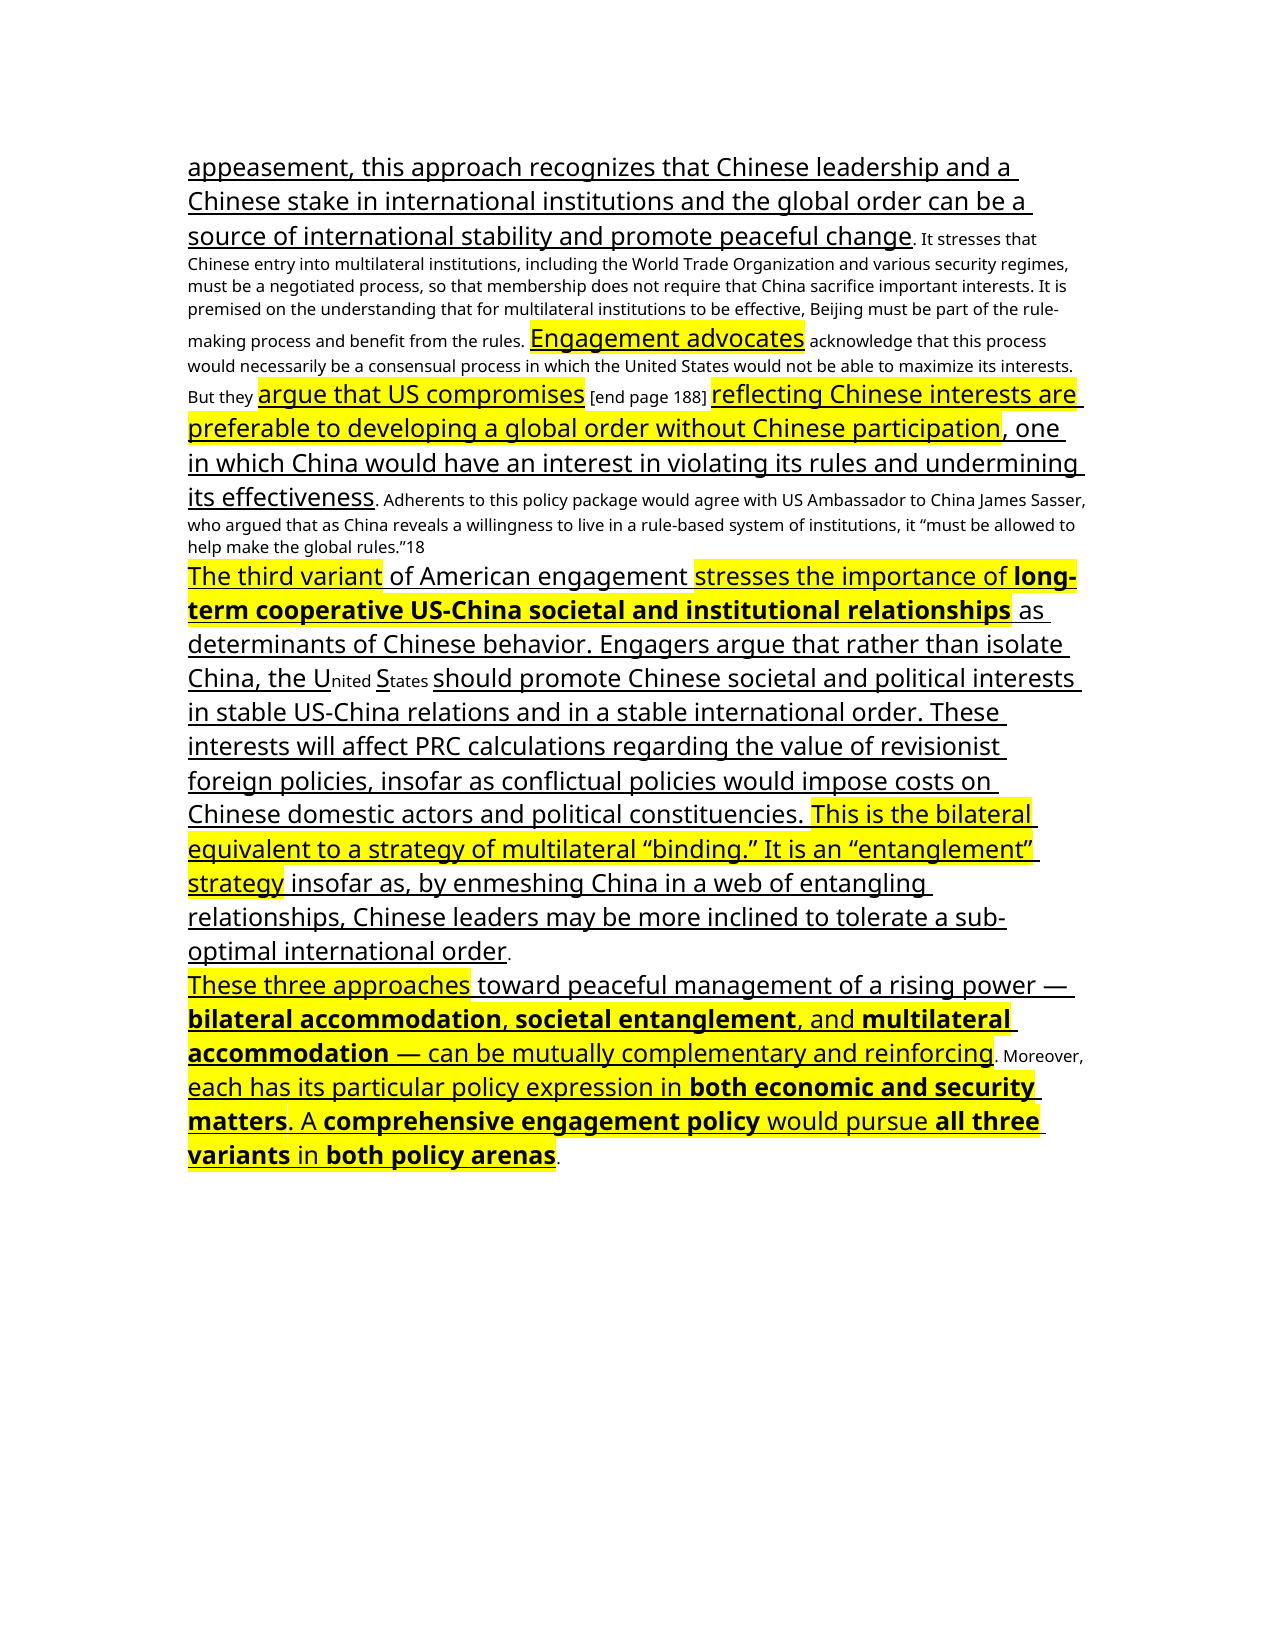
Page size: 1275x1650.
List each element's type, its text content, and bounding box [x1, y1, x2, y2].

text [187, 150, 1087, 559]
text These three approaches toward peaceful management of a rising power — bilateral accommodation, societal entanglement, and multilateral accommodation — can be mutually complementary and reinforcing. Moreover, each has its particular policy expression in both economic and security matters. A comprehensive engagement policy would pursue all three variants in both policy arenas. [187, 967, 1087, 1172]
text The third variant of American engagement stresses the importance of long-term cooperative US-China societal and institutional relationships as determinants of Chinese behavior. Engagers argue that rather than isolate China, the United States should promote Chinese societal and political interests in stable US-China relations and in a stable international order. These interests will affect PRC calculations regarding the value of revisionist foreign policies, insofar as conflictual policies would impose costs on Chinese domestic actors and political constituencies. This is the bilateral equivalent to a strategy of multilateral “binding.” It is an “entanglement” strategy insofar as, by enmeshing China in a web of entangling relationships, Chinese leaders may be more inclined to tolerate a sub-optimal international order. [187, 559, 1087, 967]
